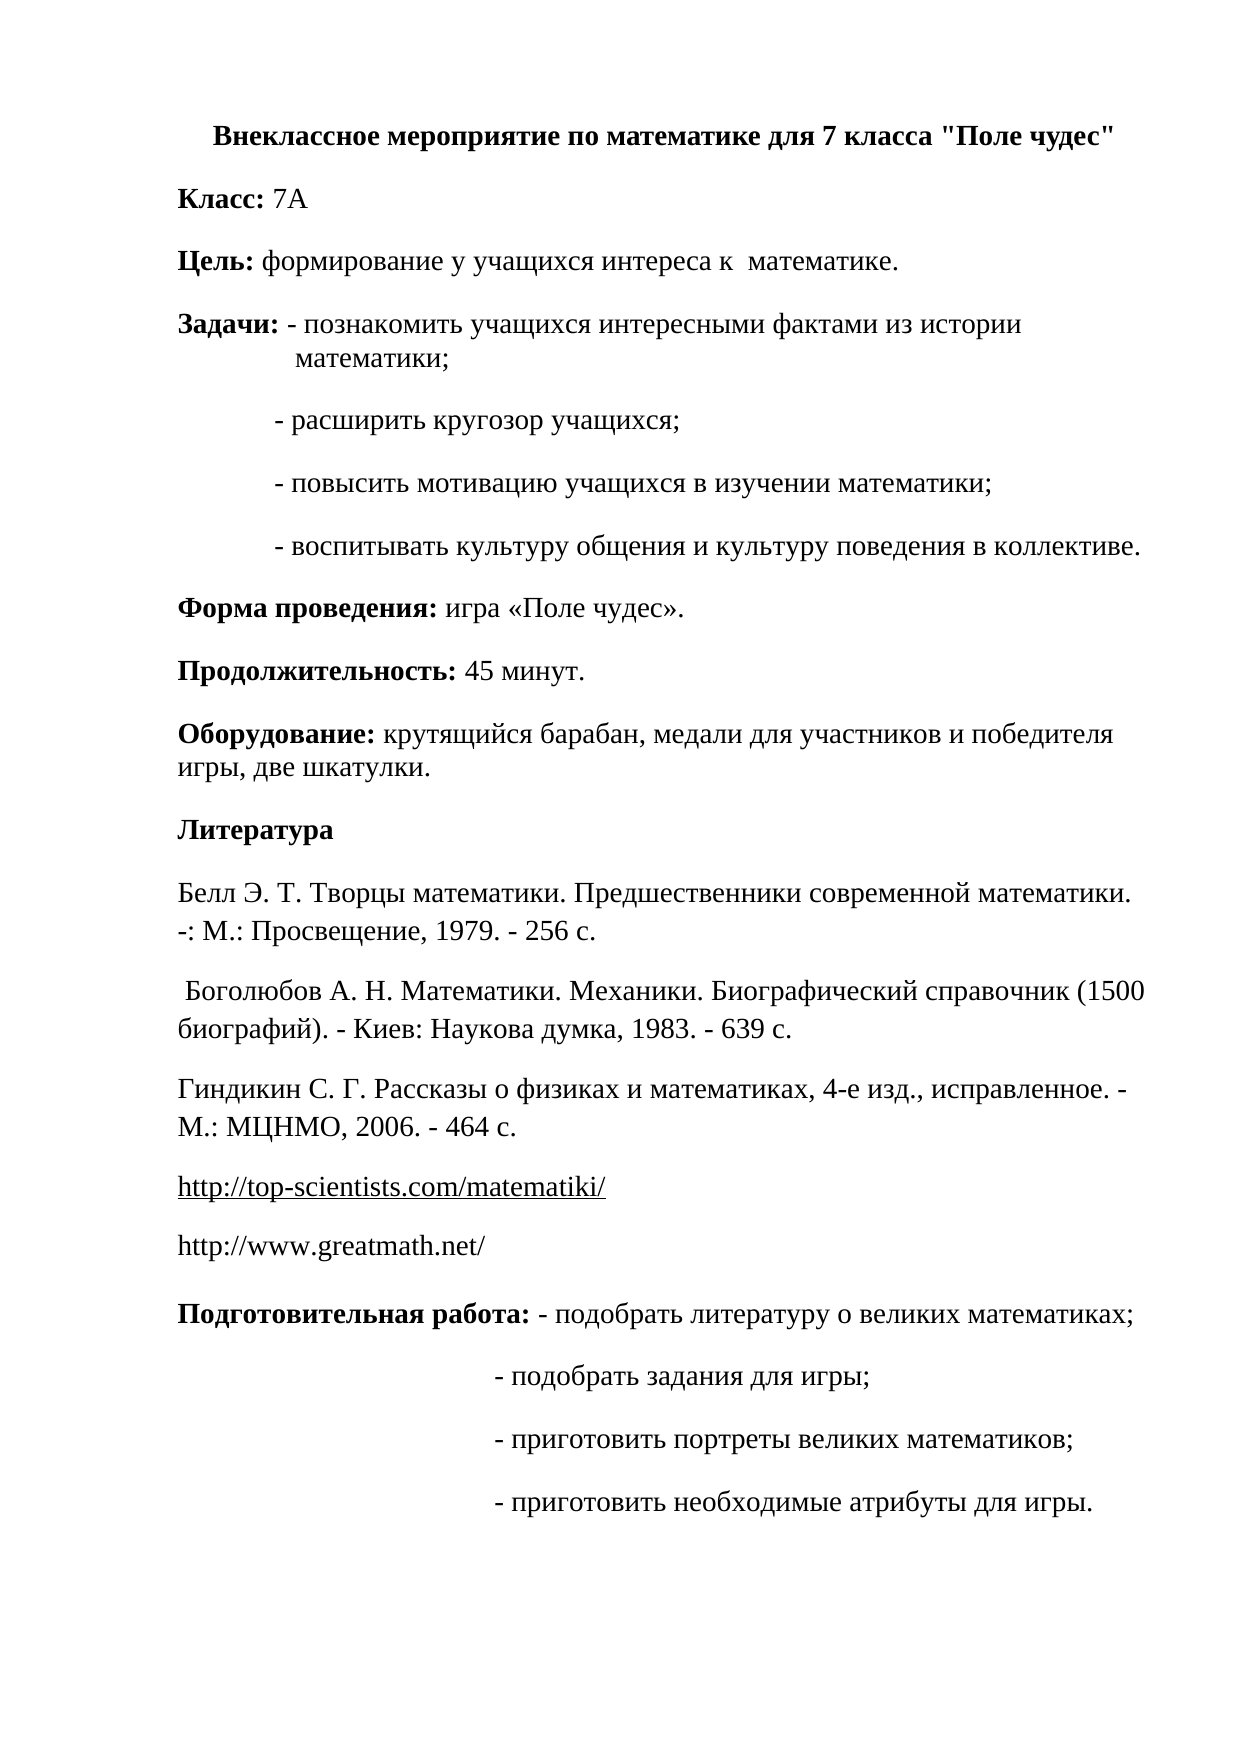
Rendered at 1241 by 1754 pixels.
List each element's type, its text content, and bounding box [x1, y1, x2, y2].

text - приготовить необходимые атрибуты для игры. [177, 1484, 1152, 1517]
text Задачи: - познакомить учащихся интересными фактами из истории математики; [177, 306, 1152, 373]
text Внеклассное мероприятие по математике для 7 класса "Поле чудес" [177, 118, 1152, 152]
text - воспитывать культуру общения и культуру поведения в коллективе. [252, 528, 1152, 561]
text - подобрать задания для игры; [177, 1358, 1152, 1392]
text Белл Э. Т. Творцы математики. Предшественники современной математики. -: М.: Просвещение, 1979. - 256 с. [177, 875, 1152, 947]
text Гиндикин С. Г. Рассказы о физиках и математиках, 4-е изд., исправленное. - М.: МЦНМО, 2006. - 464 c. [177, 1071, 1152, 1143]
text Цель: формирование у учащихся интереса к математике. [177, 243, 1152, 277]
text Оборудование: крутящийся барабан, медали для участников и победителя игры, две шкатулки. [177, 716, 1152, 783]
text Продолжительность: 45 минут. [177, 653, 1152, 687]
text - расширить кругозор учащихся; [252, 402, 1152, 436]
text Подготовительная работа: - подобрать литературу о великих математиках; [177, 1296, 1152, 1329]
text Форма проведения: игра «Поле чудес». [177, 591, 1152, 624]
text Класс: 7А [177, 181, 1152, 214]
text Литература [177, 812, 1152, 846]
text - повысить мотивацию учащихся в изучении математики; [252, 465, 1152, 499]
text http://top-scientists.com/matematiki/ [177, 1169, 1152, 1202]
text http://www.greatmath.net/ [177, 1228, 1152, 1262]
text Боголюбов А. Н. Математики. Механики. Биографический справочник (1500 биографий). - Киев: Наукова думка, 1983. - 639 с. [177, 973, 1152, 1045]
text - приготовить портреты великих математиков; [177, 1421, 1152, 1455]
